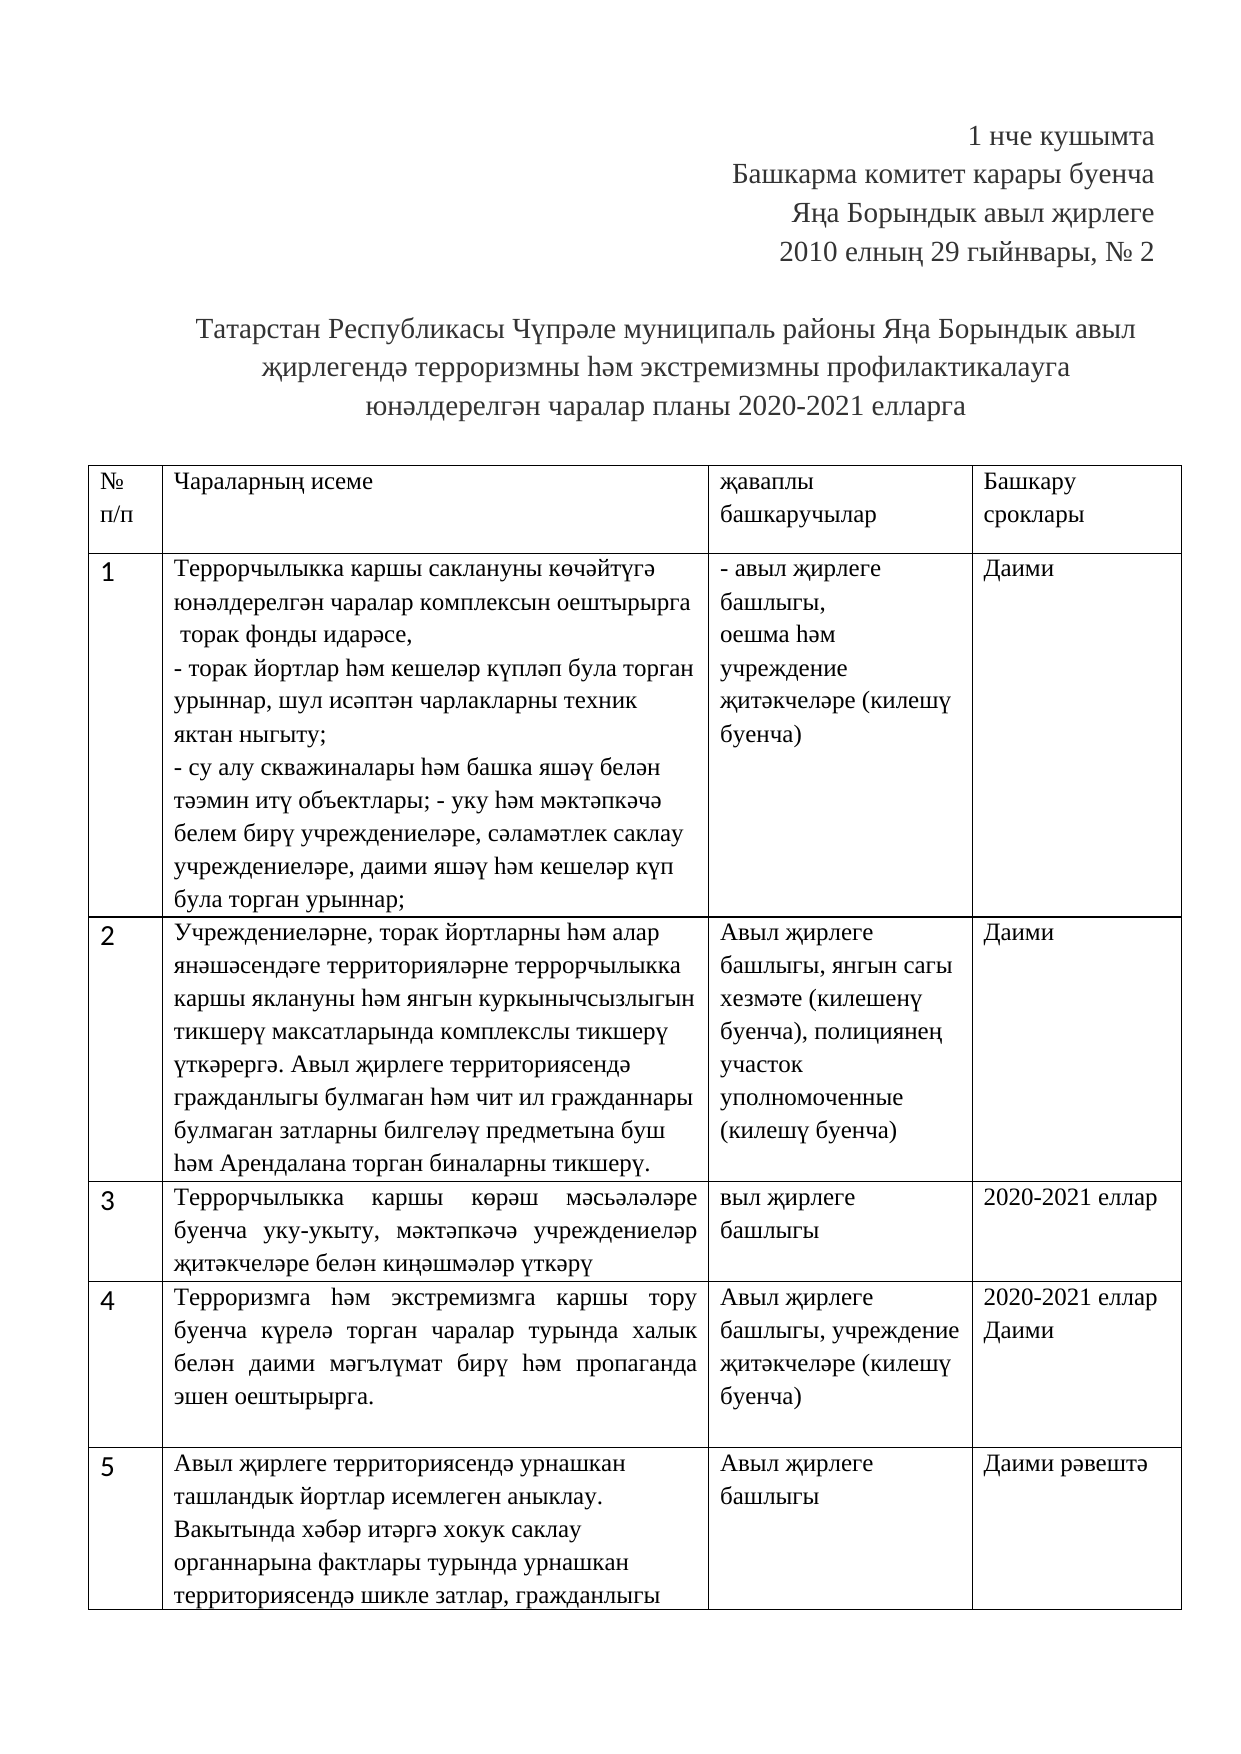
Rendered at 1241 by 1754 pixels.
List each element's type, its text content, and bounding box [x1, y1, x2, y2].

text Татарстан Республикасы Чүпрәле муниципаль районы Яңа Борындык авыл җирлегендә терроризмны һәм экстремизмны профилактикалауга юнәлдерелгән чаралар планы 2020-2021 елларга [177, 311, 1154, 421]
text Яңа Борындык авыл җирлеге [177, 195, 1154, 229]
table_cell 2020-2021 еллар Даими [973, 1282, 1181, 1447]
table_cell 1 [89, 554, 162, 916]
text 1 нче кушымта [177, 118, 1154, 152]
table_cell 5 [89, 1448, 162, 1609]
table_cell Авыл җирлеге башлыгы, янгын сагы хезмәте (килешенү буенча), полициянең участок уполномоченные (килешү буенча) [709, 918, 972, 1181]
table_cell 4 [89, 1282, 162, 1447]
text 2010 елның 29 гыйнвары, № 2 [177, 234, 1154, 267]
table_cell 2020-2021 еллар [973, 1182, 1181, 1281]
table_cell Даими [973, 918, 1181, 1181]
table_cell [709, 1448, 972, 1609]
table_cell Авыл җирлеге башлыгы, учреждение җитәкчеләре (килешү буенча) [709, 1282, 972, 1447]
table_header Башкару сроклары [973, 466, 1181, 552]
table_cell 3 [89, 1182, 162, 1281]
table_header җаваплы башкаручылар [709, 466, 972, 552]
table_cell Терроризмга һәм экстремизмга каршы тору буенча күрелә торган чаралар турында халык белән даими мәгълүмат бирү һәм пропаганда эшен оештырырга. [163, 1282, 708, 1447]
table_cell Даими [973, 554, 1181, 916]
table_cell Учреждениеләрне, торак йортларны һәм алар янәшәсендәге территорияләрне террорчылыкка каршы яклануны һәм янгын куркынычсызлыгын тикшерү максатларында комплекслы тикшерү үткәрергә. Авыл җирлеге территориясендә гражданлыгы булмаган һәм чит ил гражданнары булмаган затларны билгеләү предметына буш һәм Арендалана торган биналарны тикшерү. [163, 918, 708, 1181]
table_cell Террорчылыкка каршы саклануны көчәйтүгә юнәлдерелгән чаралар комплексын оештырырга торак фонды идарәсе, - торак йортлар һәм кешеләр күпләп була торган урыннар, шул исәптән чарлакларны техник яктан ныгыту; - су алу скважиналары һәм башка яшәү белән тәэмин итү объектлары; - уку һәм мәктәпкәчә белем бирү учреждениеләре, сәламәтлек саклау учреждениеләре, даими яшәү һәм кешеләр күп була торган урыннар; [163, 554, 708, 916]
table_cell Террорчылыкка каршы көрәш мәсьәләләре буенча уку-укыту, мәктәпкәчә учреждениеләр җитәкчеләре белән киңәшмәләр үткәрү [163, 1182, 708, 1281]
table_cell Даими рәвештә [973, 1448, 1181, 1609]
table_header № п/п [89, 466, 162, 552]
text Башкарма комитет карары буенча [177, 157, 1154, 190]
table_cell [163, 1448, 708, 1609]
table_cell - авыл җирлеге башлыгы, оешма һәм учреждение җитәкчеләре (килешү буенча) [709, 554, 972, 916]
table_header Чараларның исеме [163, 466, 708, 552]
table_cell выл җирлеге башлыгы [709, 1182, 972, 1281]
table_cell 2 [89, 918, 162, 1181]
